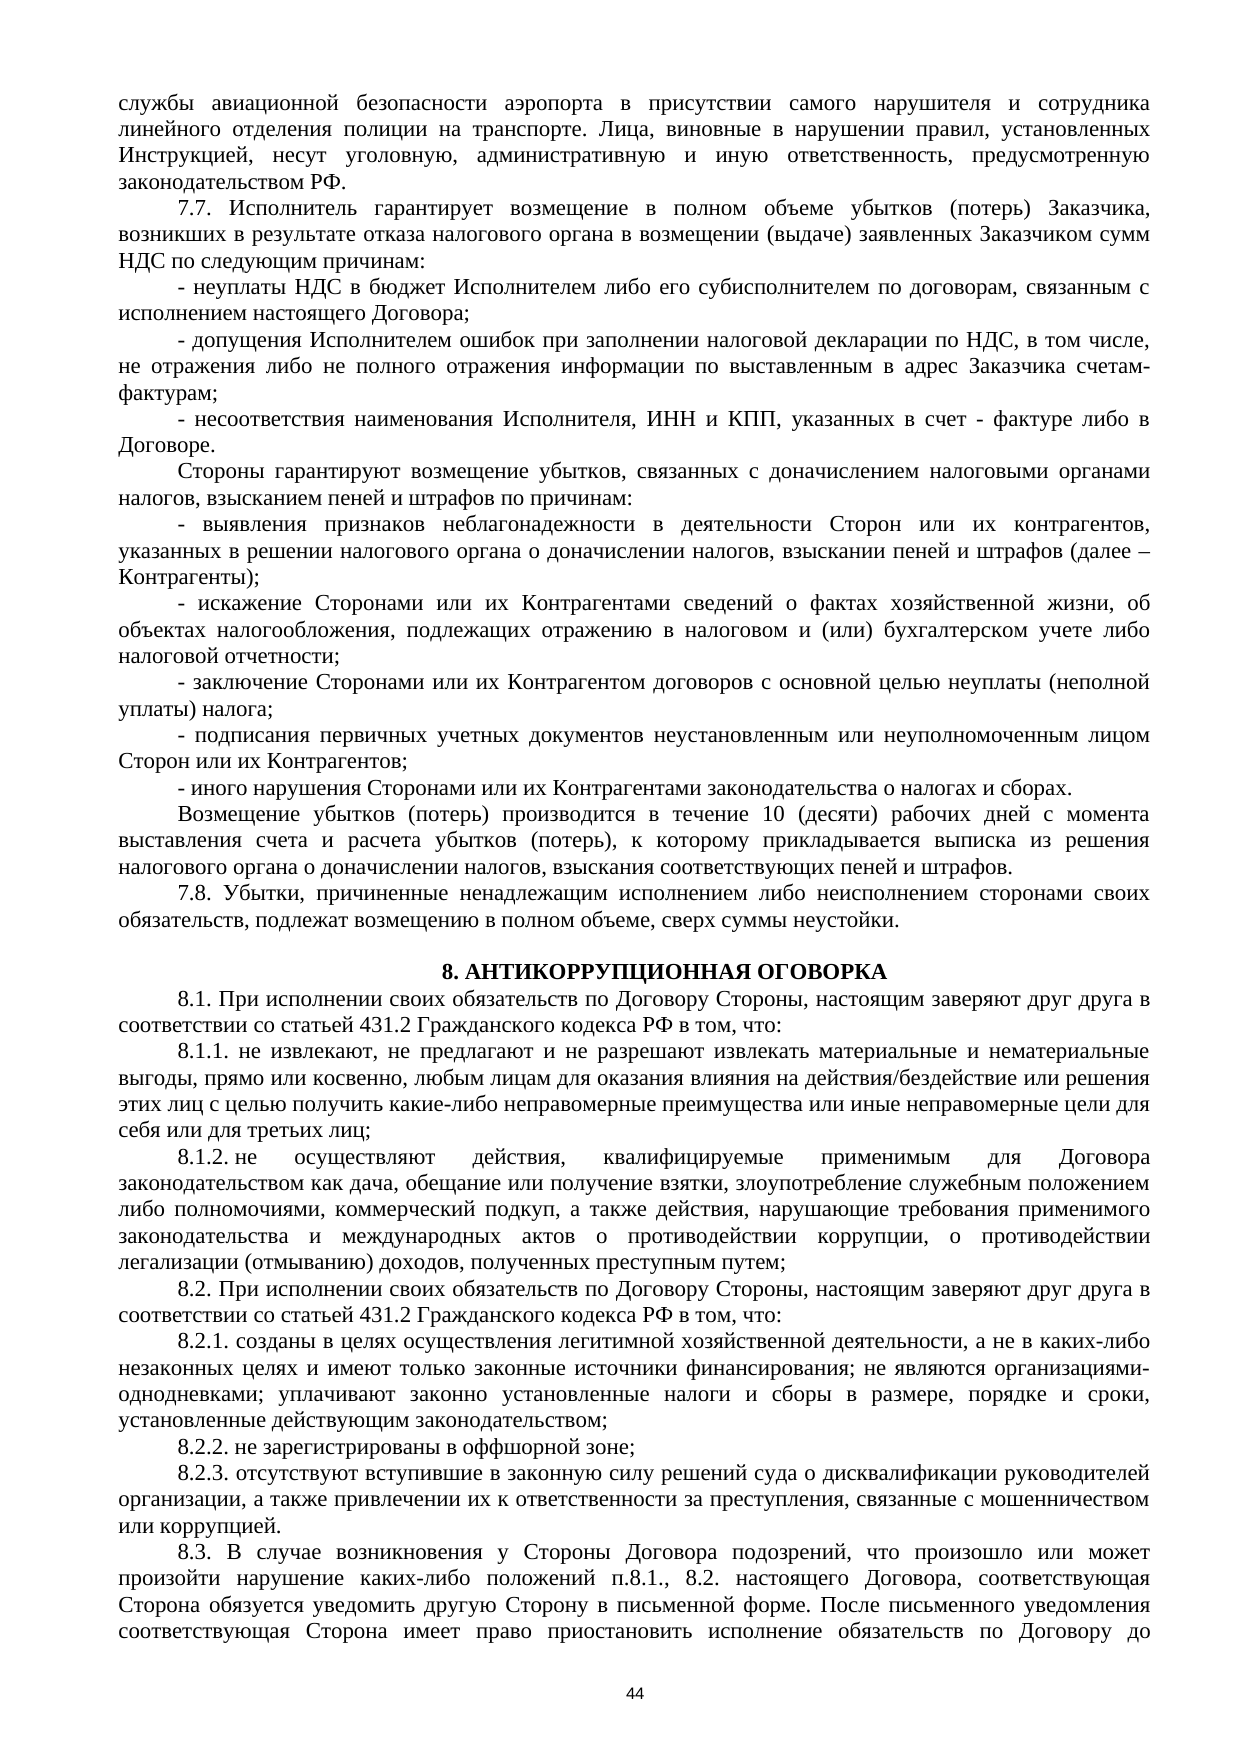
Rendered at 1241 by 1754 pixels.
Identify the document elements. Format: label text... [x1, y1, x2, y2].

text 8.2.3. отсутствуют вступившие в законную силу решений суда о дисквалификации руководителей организации, а также привлечении их к ответственности за преступления, связанные с мошенничеством или коррупцией. [118, 1459, 1152, 1538]
text 8.1.1. не извлекают, не предлагают и не разрешают извлекать материальные и нематериальные выгоды, прямо или косвенно, любым лицам для оказания влияния на действия/бездействие или решения этих лиц с целью получить какие-либо неправомерные преимущества или иные неправомерные цели для себя или для третьих лиц; [118, 1037, 1152, 1143]
text Стороны гарантируют возмещение убытков, связанных с доначислением налоговыми органами налогов, взысканием пеней и штрафов по причинам: [118, 458, 1152, 510]
text 8.1. При исполнении своих обязательств по Договору Стороны, настоящим заверяют друг друга в соответствии со статьей 431.2 Гражданского кодекса РФ в том, что: [118, 985, 1152, 1037]
text 7.8. Убытки, причиненные ненадлежащим исполнением либо неисполнением сторонами своих обязательств, подлежат возмещению в полном объеме, сверх суммы неустойки. [118, 879, 1152, 932]
text - выявления признаков неблагонадежности в деятельности Сторон или их контрагентов, указанных в решении налогового органа о доначислении налогов, взыскании пеней и штрафов (далее – Контрагенты); [118, 510, 1152, 589]
text 8.2.1. созданы в целях осуществления легитимной хозяйственной деятельности, а не в каких-либо незаконных целях и имеют только законные источники финансирования; не являются организациями-однодневками; уплачивают законно установленные налоги и сборы в размере, порядке и сроки, установленные действующим законодательством; [118, 1327, 1152, 1433]
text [118, 1538, 1152, 1643]
text - неуплаты НДС в бюджет Исполнителем либо его субисполнителем по договорам, связанным с исполнением настоящего Договора; [118, 273, 1152, 326]
text 8.2. При исполнении своих обязательств по Договору Стороны, настоящим заверяют друг друга в соответствии со статьей 431.2 Гражданского кодекса РФ в том, что: [118, 1274, 1152, 1327]
text 7.7. Исполнитель гарантирует возмещение в полном объеме убытков (потерь) Заказчика, возникших в результате отказа налогового органа в возмещении (выдаче) заявленных Заказчиком сумм НДС по следующим причинам: [118, 194, 1152, 273]
text - допущения Исполнителем ошибок при заполнении налоговой декларации по НДС, в том числе, не отражения либо не полного отражения информации по выставленным в адрес Заказчика счетам-фактурам; [118, 326, 1152, 405]
text Возмещение убытков (потерь) производится в течение 10 (десяти) рабочих дней с момента выставления счета и расчета убытков (потерь), к которому прикладывается выписка из решения налогового органа о доначислении налогов, взыскания соответствующих пеней и штрафов. [118, 800, 1152, 879]
text - заключение Сторонами или их Контрагентом договоров с основной целью неуплаты (неполной уплаты) налога; [118, 668, 1152, 721]
text - искажение Сторонами или их Контрагентами сведений о фактах хозяйственной жизни, об объектах налогообложения, подлежащих отражению в налоговом и (или) бухгалтерском учете либо налоговой отчетности; [118, 589, 1152, 668]
text - иного нарушения Сторонами или их Контрагентами законодательства о налогах и сборах. [118, 774, 1152, 800]
text 8. АНТИКОРРУПЦИОННАЯ ОГОВОРКА [118, 958, 1152, 985]
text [118, 89, 1152, 194]
text 8.1.2. не осуществляют действия, квалифицируемые применимым для Договора законодательством как дача, обещание или получение взятки, злоупотребление служебным положением либо полномочиями, коммерческий подкуп, а также действия, нарушающие требования применимого законодательства и международных актов о противодействии коррупции, о противодействии легализации (отмыванию) доходов, полученных преступным путем; [118, 1143, 1152, 1274]
text - подписания первичных учетных документов неустановленным или неуполномоченным лицом Сторон или их Контрагентов; [118, 721, 1152, 774]
text - несоответствия наименования Исполнителя, ИНН и КПП, указанных в счет - фактуре либо в Договоре. [118, 405, 1152, 458]
text 8.2.2. не зарегистрированы в оффшорной зоне; [118, 1433, 1152, 1459]
